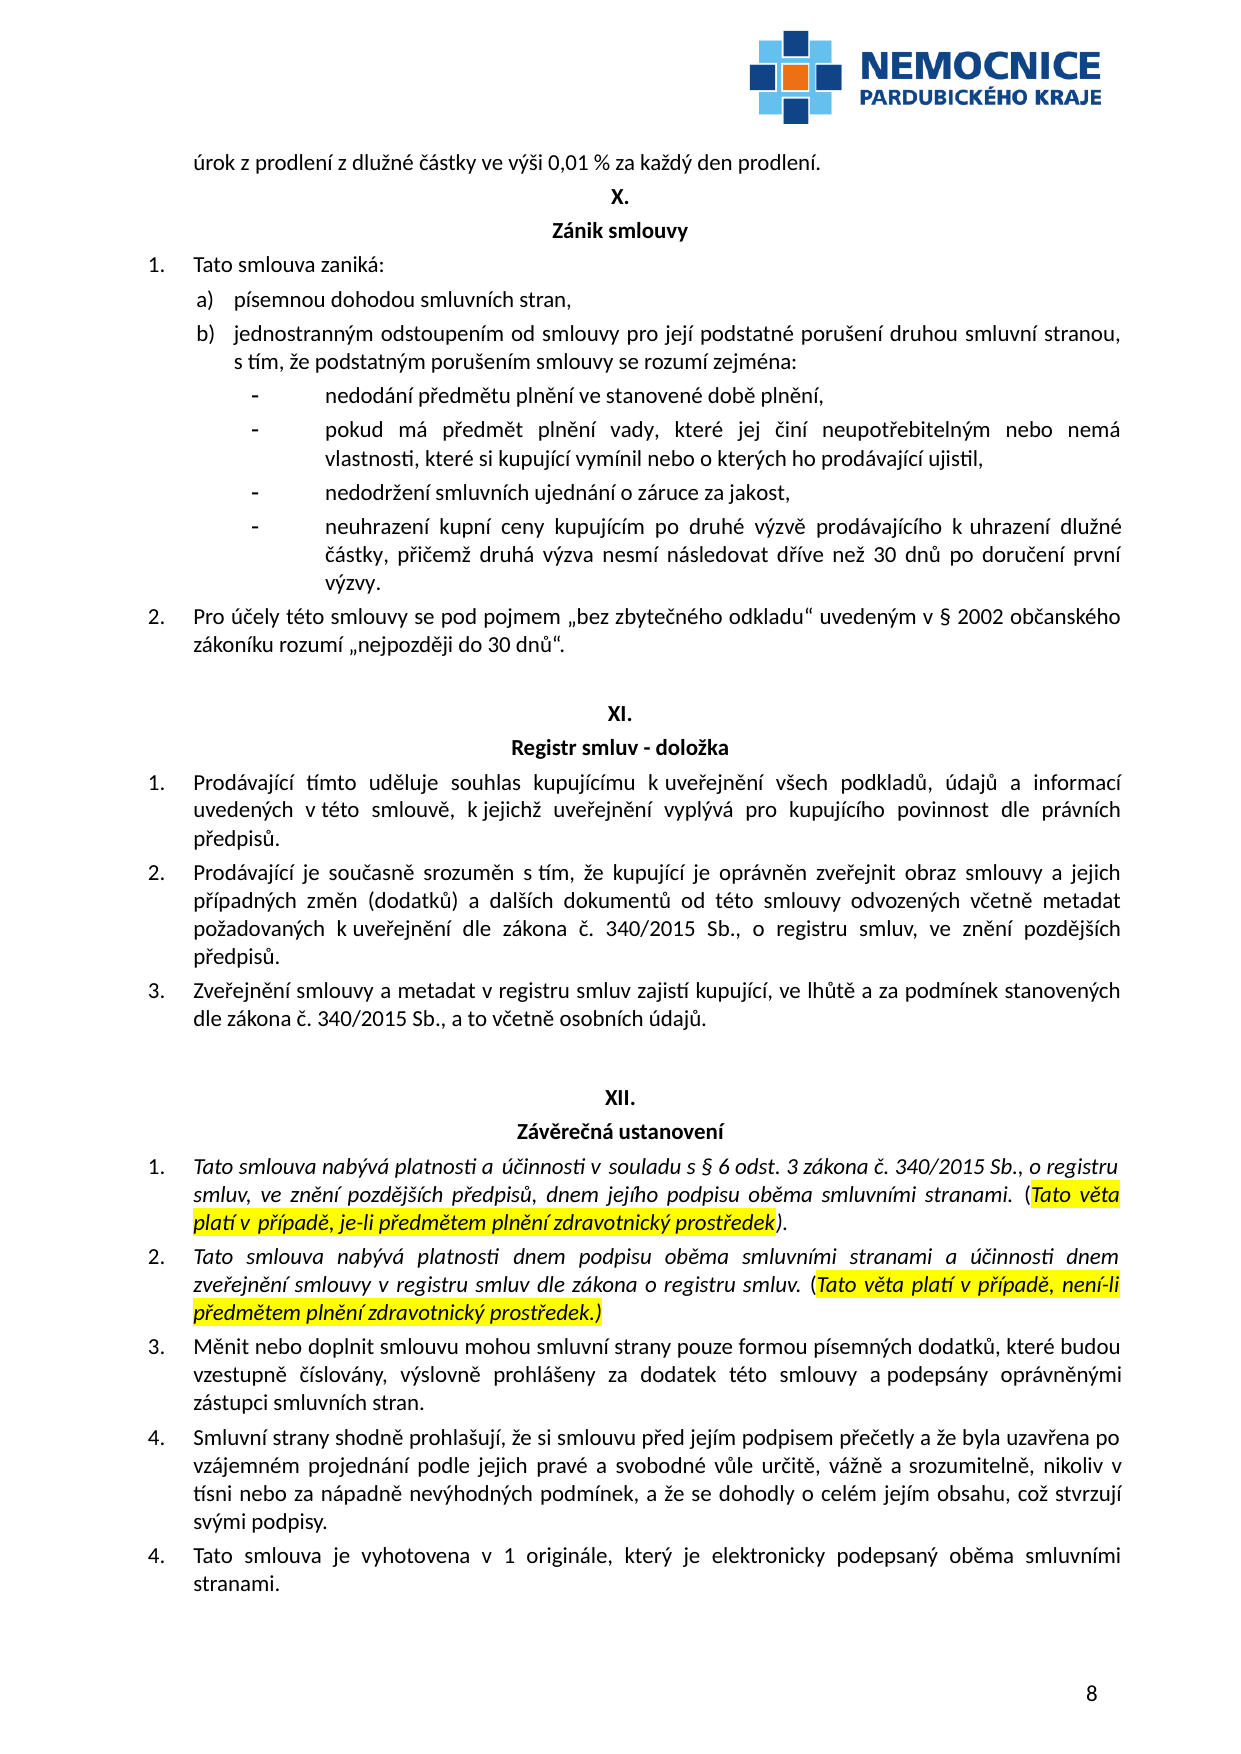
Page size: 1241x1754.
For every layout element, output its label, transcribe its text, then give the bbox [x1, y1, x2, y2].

list písemnou dohodou smluvních stran, [196, 285, 1122, 313]
list jednostranným odstoupením od smlouvy pro její podstatné porušení druhou smluvní stranou, s tím, že podstatným porušením smlouvy se rozumí zejména: [196, 319, 1122, 375]
text X. [118, 182, 1122, 210]
list Pro účely této smlouvy se pod pojmem „bez zbytečného odkladu“ uvedeným v § 2002 občanského zákoníku rozumí „nejpozději do 30 dnů“. [148, 602, 1122, 658]
text Zánik smlouvy [118, 216, 1122, 244]
list Smluvní strany shodně prohlašují, že si smlouvu před jejím podpisem přečetly a že byla uzavřena po vzájemném projednání podle jejich pravé a svobodné vůle určitě, vážně a srozumitelně, nikoliv v tísni nebo za nápadně nevýhodných podmínek, a že se dohodly o celém jejím obsahu, což stvrzují svými podpisy. [148, 1423, 1122, 1535]
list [148, 148, 1122, 176]
list nedodání předmětu plnění ve stanovené době plnění, [251, 381, 1122, 409]
list Tato smlouva nabývá platnosti a účinnosti v souladu s § 6 odst. 3 zákona č. 340/2015 Sb., o registru smluv, ve znění pozdějších předpisů, dnem jejího podpisu oběma smluvními stranami. (Tato věta platí v případě, je-li předmětem plnění zdravotnický prostředek). [148, 1152, 1122, 1236]
list neuhrazení kupní ceny kupujícím po druhé výzvě prodávajícího k uhrazení dlužné částky, přičemž druhá výzva nesmí následovat dříve než 30 dnů po doručení první výzvy. [251, 512, 1122, 596]
list Měnit nebo doplnit smlouvu mohou smluvní strany pouze formou písemných dodatků, které budou vzestupně číslovány, výslovně prohlášeny za dodatek této smlouvy a podepsány oprávněnými zástupci smluvních stran. [148, 1332, 1122, 1416]
list Tato smlouva nabývá platnosti dnem podpisu oběma smluvními stranami a účinnosti dnem zveřejnění smlouvy v registru smluv dle zákona o registru smluv. (Tato věta platí v případě, není-li předmětem plnění zdravotnický prostředek.) [148, 1242, 1122, 1326]
picture [748, 29, 1101, 125]
list pokud má předmět plnění vady, které jej činí neupotřebitelným nebo nemá vlastnosti, které si kupující vymínil nebo o kterých ho prodávající ujistil, [251, 416, 1122, 472]
list Zveřejnění smlouvy a metadat v registru smluv zajistí kupující, ve lhůtě a za podmínek stanovených dle zákona č. 340/2015 Sb., a to včetně osobních údajů. [148, 976, 1122, 1032]
text Registr smluv - doložka [118, 733, 1122, 761]
list Prodávající tímto uděluje souhlas kupujícímu k uveřejnění všech podkladů, údajů a informací uvedených v této smlouvě, k jejichž uveřejnění vyplývá pro kupujícího povinnost dle právních předpisů. [148, 768, 1122, 852]
text XII. [118, 1083, 1122, 1111]
list Prodávající je současně srozuměn s tím, že kupující je oprávněn zveřejnit obraz smlouvy a jejich případných změn (dodatků) a dalších dokumentů od této smlouvy odvozených včetně metadat požadovaných k uveřejnění dle zákona č. 340/2015 Sb., o registru smluv, ve znění pozdějších předpisů. [148, 858, 1122, 970]
text Závěrečná ustanovení [118, 1117, 1122, 1146]
list Tato smlouva je vyhotovena v 1 originále, který je elektronicky podepsaný oběma smluvními stranami. [148, 1541, 1122, 1597]
list nedodržení smluvních ujednání o záruce za jakost, [251, 478, 1122, 506]
text XI. [118, 699, 1122, 727]
list Tato smlouva zaniká: [148, 251, 1122, 278]
